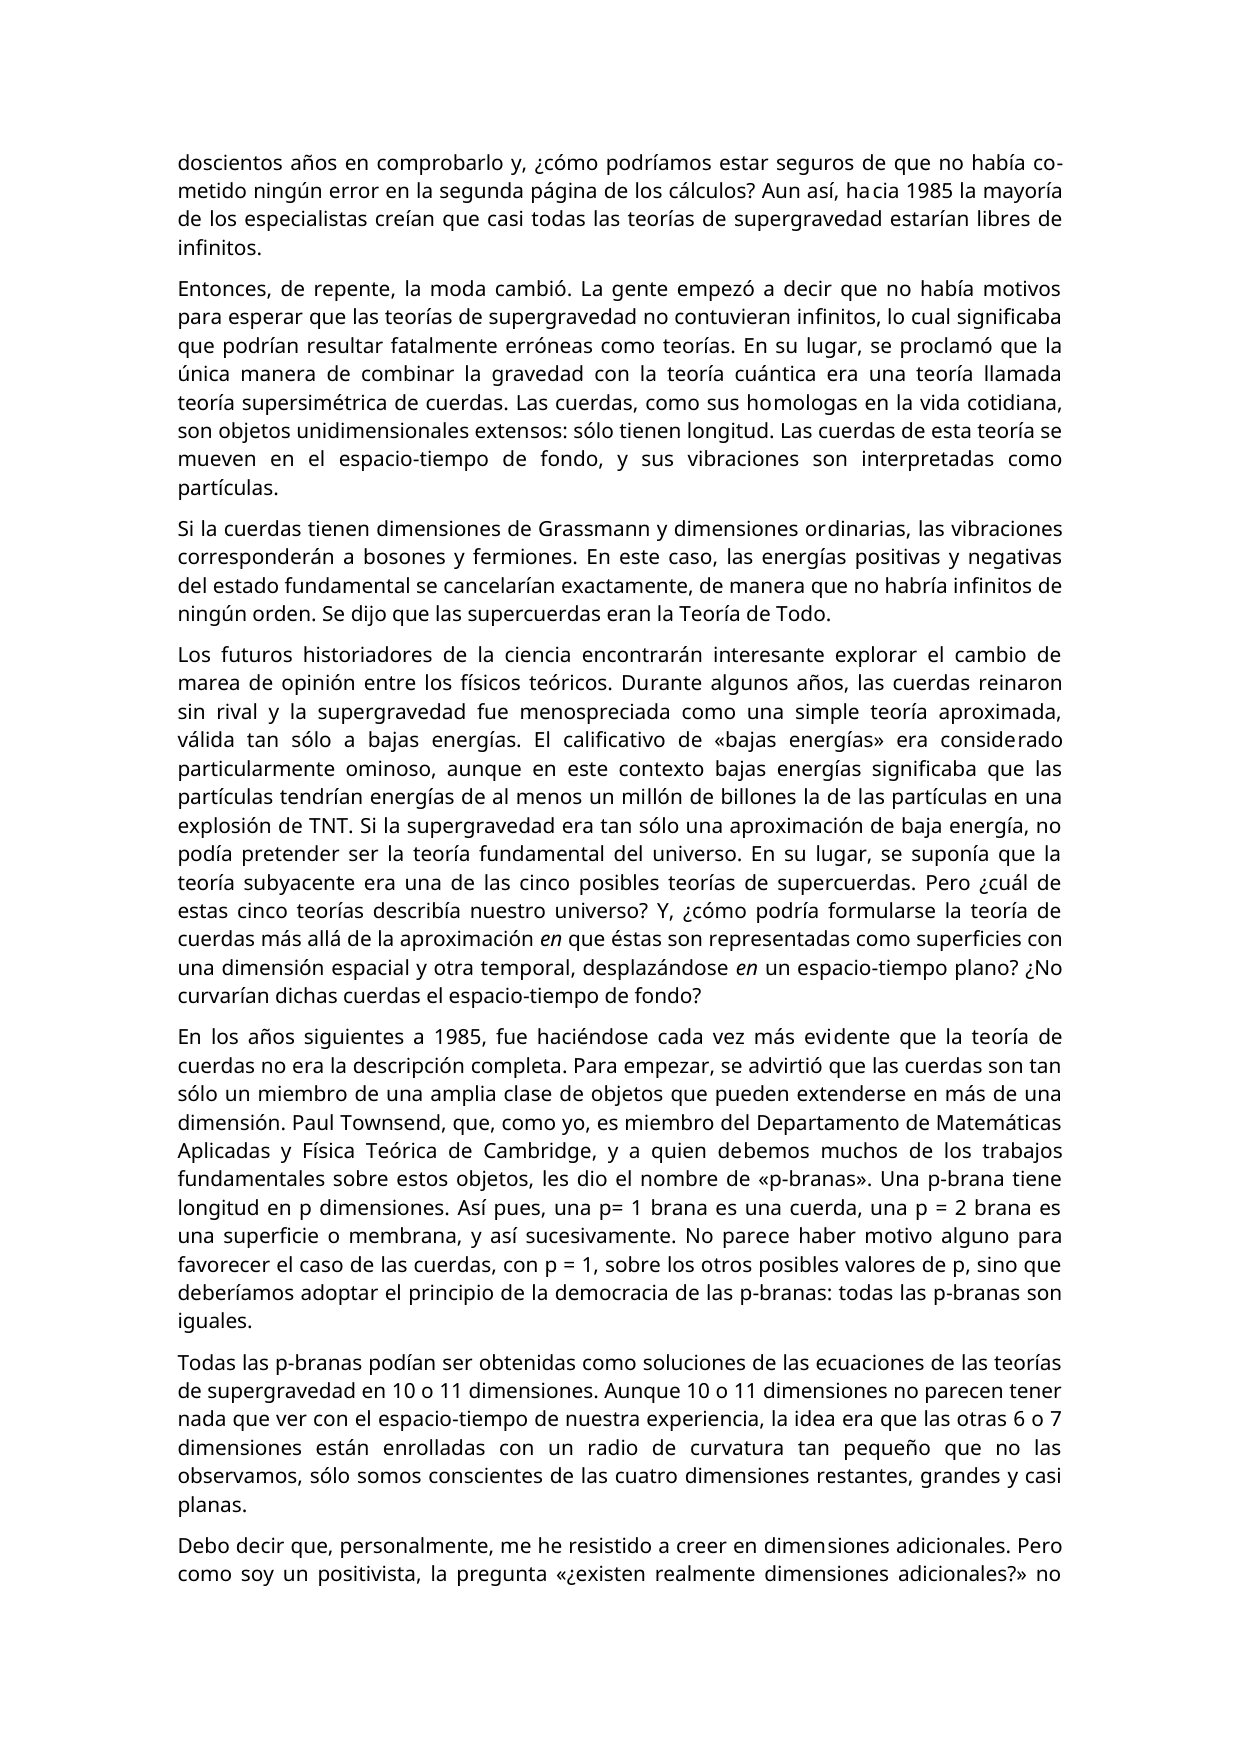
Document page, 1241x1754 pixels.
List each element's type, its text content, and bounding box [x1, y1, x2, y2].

text Todas las p-branas podían ser obtenidas como soluciones de las ecuaciones de las teorías de supergravedad en 10 o 11 dimensiones. Aunque 10 o 11 dimensiones no parecen tener nada que ver con el espacio-tiempo de nuestra experiencia, la idea era que las otras 6 o 7 dimensiones están enrolladas con un radio de curvatura tan pequeño que no las observamos, sólo somos conscientes de las cuatro dimensiones restantes, grandes y casi planas. [177, 1348, 1063, 1518]
text Entonces, de repente, la moda cambió. La gente empezó a decir que no había motivos para esperar que las teorías de supergravedad no contuvieran infinitos, lo cual significaba que podrían resultar fatalmente erróneas como teorías. En su lugar, se proclamó que la única manera de combinar la gravedad con la teoría cuántica era una teoría llamada teoría supersimétrica de cuerdas. Las cuerdas, como sus homologas en la vida cotidiana, son objetos unidimensionales extensos: sólo tienen longitud. Las cuerdas de esta teoría se mueven en el espacio-tiempo de fondo, y sus vibraciones son interpretadas como partículas. [177, 274, 1063, 501]
text Los futuros historiadores de la ciencia encontrarán interesante explorar el cambio de marea de opinión entre los físicos teóricos. Durante algunos años, las cuerdas reinaron sin rival y la supergravedad fue menospreciada como una simple teoría aproximada, válida tan sólo a bajas energías. El calificativo de «bajas energías» era considerado particularmente ominoso, aunque en este contexto bajas energías significaba que las partículas tendrían energías de al menos un millón de billones la de las partículas en una explosión de TNT. Si la supergravedad era tan sólo una aproximación de baja energía, no podía pretender ser la teoría fundamental del universo. En su lugar, se suponía que la teoría subyacente era una de las cinco posibles teorías de supercuerdas. Pero ¿cuál de estas cinco teorías describía nuestro universo? Y, ¿cómo podría formularse la teoría de cuerdas más allá de la aproximación en que éstas son representadas como superficies con una dimensión espacial y otra temporal, desplazándose en un espacio-tiempo plano? ¿No curvarían dichas cuerdas el espacio-tiempo de fondo? [177, 640, 1063, 1010]
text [177, 148, 1063, 261]
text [177, 1531, 1063, 1588]
text En los años siguientes a 1985, fue haciéndose cada vez más evidente que la teoría de cuerdas no era la descripción completa. Para empezar, se advirtió que las cuerdas son tan sólo un miembro de una amplia clase de objetos que pueden extenderse en más de una dimensión. Paul Townsend, que, como yo, es miembro del Departamento de Matemáticas Aplicadas y Física Teórica de Cambridge, y a quien debemos muchos de los trabajos fundamentales sobre estos objetos, les dio el nombre de «p-branas». Una p-brana tiene longitud en p dimensiones. Así pues, una p= 1 brana es una cuerda, una p = 2 brana es una superficie o membrana, y así sucesivamente. No parece haber motivo alguno para favorecer el caso de las cuerdas, con p = 1, sobre los otros posibles valores de p, sino que deberíamos adoptar el principio de la democracia de las p-branas: todas las p-branas son iguales. [177, 1022, 1063, 1335]
text Si la cuerdas tienen dimensiones de Grassmann y dimensiones ordinarias, las vibraciones corresponderán a bosones y fermiones. En este caso, las energías positivas y negativas del estado fundamental se cancelarían exactamente, de manera que no habría infinitos de ningún orden. Se dijo que las supercuerdas eran la Teoría de Todo. [177, 514, 1063, 628]
